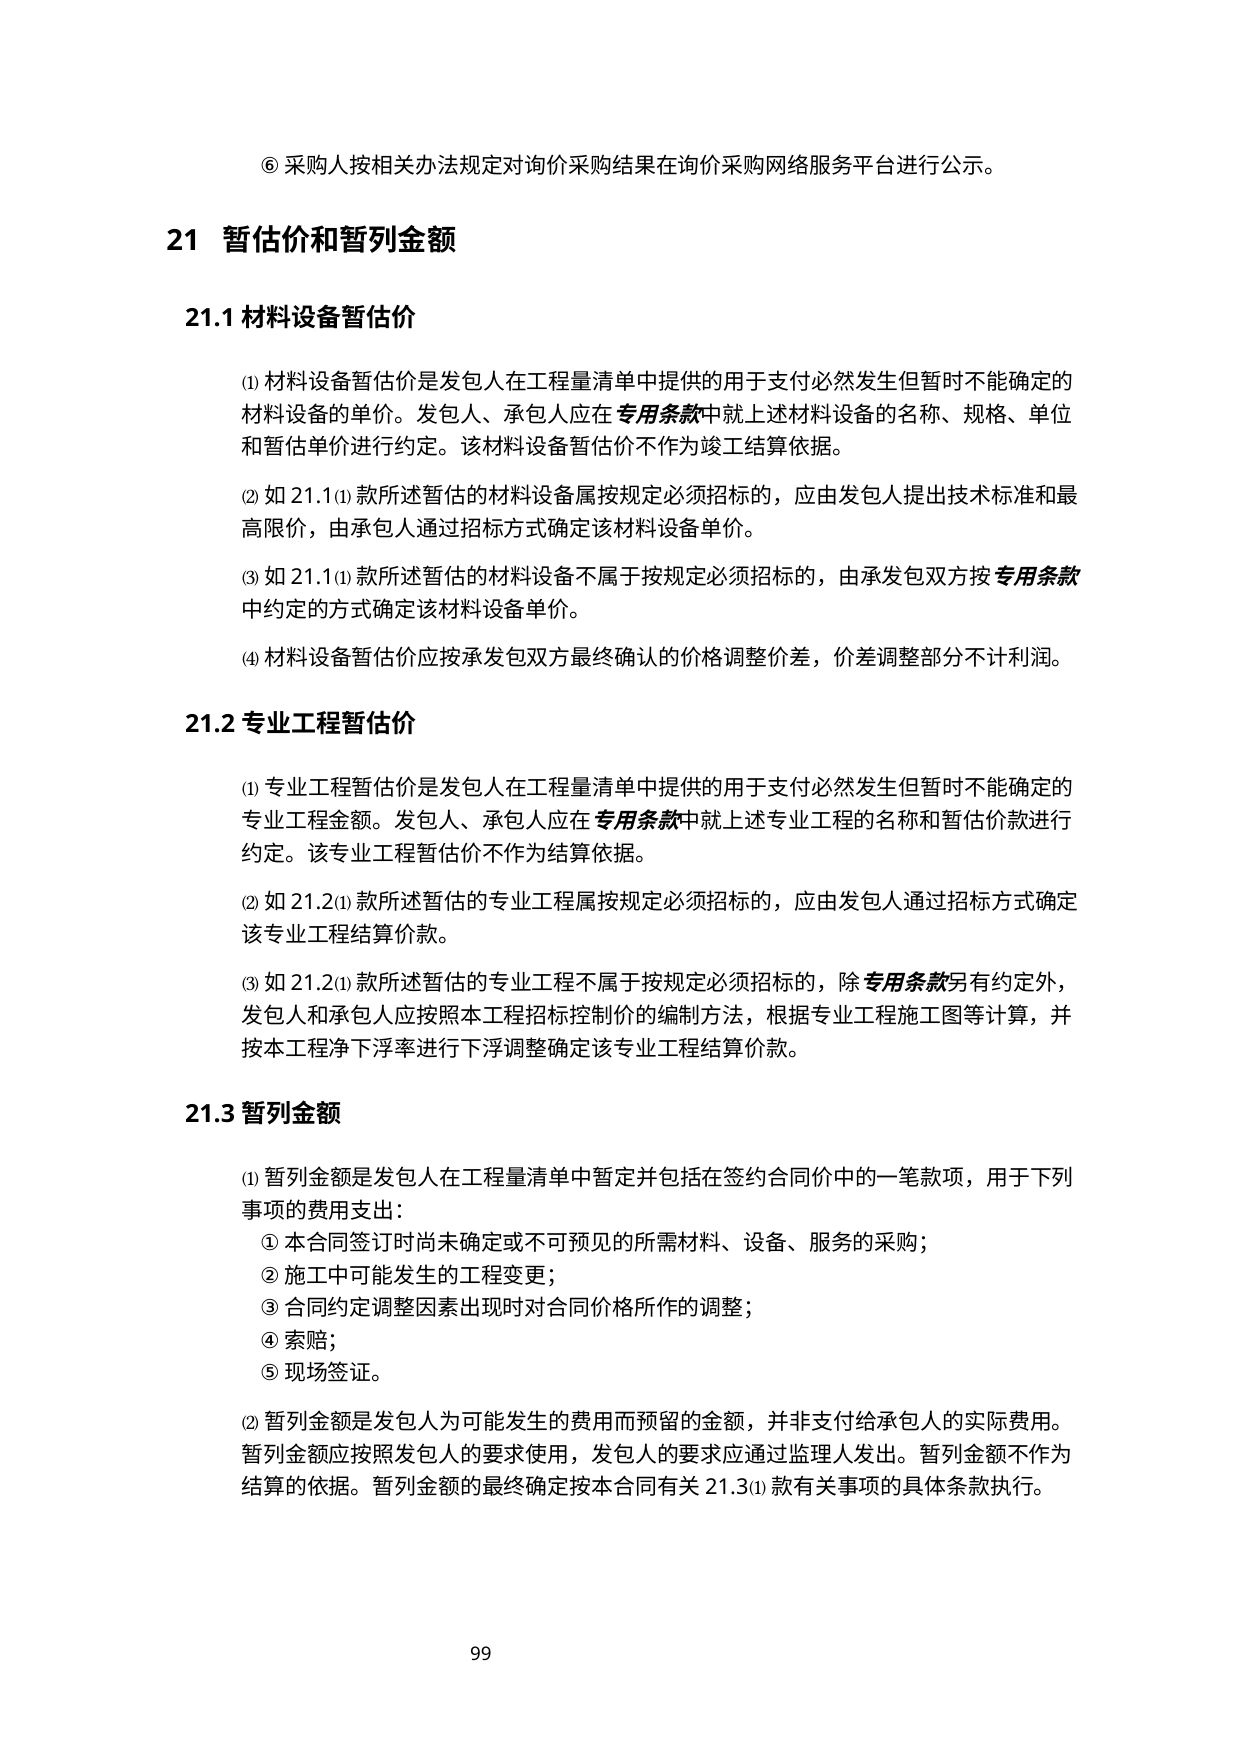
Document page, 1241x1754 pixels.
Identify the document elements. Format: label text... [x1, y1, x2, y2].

text ⑵如21.1⑴款所述暂估的材料设备属按规定必须招标的，应由发包人提出技术标准和最高限价，由承包人通过招标方式确定该材料设备单价。 [241, 478, 1093, 543]
text ⑶如21.1⑴款所述暂估的材料设备不属于按规定必须招标的，由承发包双方按专用条款中约定的方式确定该材料设备单价。 [241, 559, 1093, 624]
text ⑴材料设备暂估价是发包人在工程量清单中提供的用于支付必然发生但暂时不能确定的材料设备的单价。发包人、承包人应在专用条款中就上述材料设备的名称、规格、单位和暂估单价进行约定。该材料设备暂估价不作为竣工结算依据。 [241, 364, 1093, 461]
list 暂估价和暂列金额 [166, 205, 1093, 270]
text ①本合同签订时尚未确定或不可预见的所需材料、设备、服务的采购； [260, 1225, 1093, 1258]
text ⑵如21.2⑴款所述暂估的专业工程属按规定必须招标的，应由发包人通过招标方式确定该专业工程结算价款。 [241, 884, 1093, 949]
list 材料设备暂估价 [185, 283, 1093, 348]
text ⑤现场签证。 [260, 1355, 1093, 1388]
text ⑴暂列金额是发包人在工程量清单中暂定并包括在签约合同价中的一笔款项，用于下列事项的费用支出： [241, 1160, 1093, 1225]
text ③合同约定调整因素出现时对合同价格所作的调整； [260, 1290, 1093, 1323]
text ⑵暂列金额是发包人为可能发生的费用而预留的金额，并非支付给承包人的实际费用。暂列金额应按照发包人的要求使用，发包人的要求应通过监理人发出。暂列金额不作为结算的依据。暂列金额的最终确定按本合同有关21.3⑴款有关事项的具体条款执行。 [241, 1404, 1093, 1501]
text ⑴专业工程暂估价是发包人在工程量清单中提供的用于支付必然发生但暂时不能确定的专业工程金额。发包人、承包人应在专用条款中就上述专业工程的名称和暂估价款进行约定。该专业工程暂估价不作为结算依据。 [241, 770, 1093, 868]
text ④索赔； [260, 1323, 1093, 1355]
list 专业工程暂估价 [185, 689, 1093, 754]
text ⑷材料设备暂估价应按承发包双方最终确认的价格调整价差，价差调整部分不计利润。 [241, 640, 1093, 673]
list 暂列金额 [185, 1079, 1093, 1144]
text ②施工中可能发生的工程变更； [260, 1258, 1093, 1290]
text ⑶如21.2⑴款所述暂估的专业工程不属于按规定必须招标的，除专用条款另有约定外，发包人和承包人应按照本工程招标控制价的编制方法，根据专业工程施工图等计算，并按本工程净下浮率进行下浮调整确定该专业工程结算价款。 [241, 965, 1093, 1063]
text ⑥采购人按相关办法规定对询价采购结果在询价采购网络服务平台进行公示。 [260, 148, 1093, 180]
